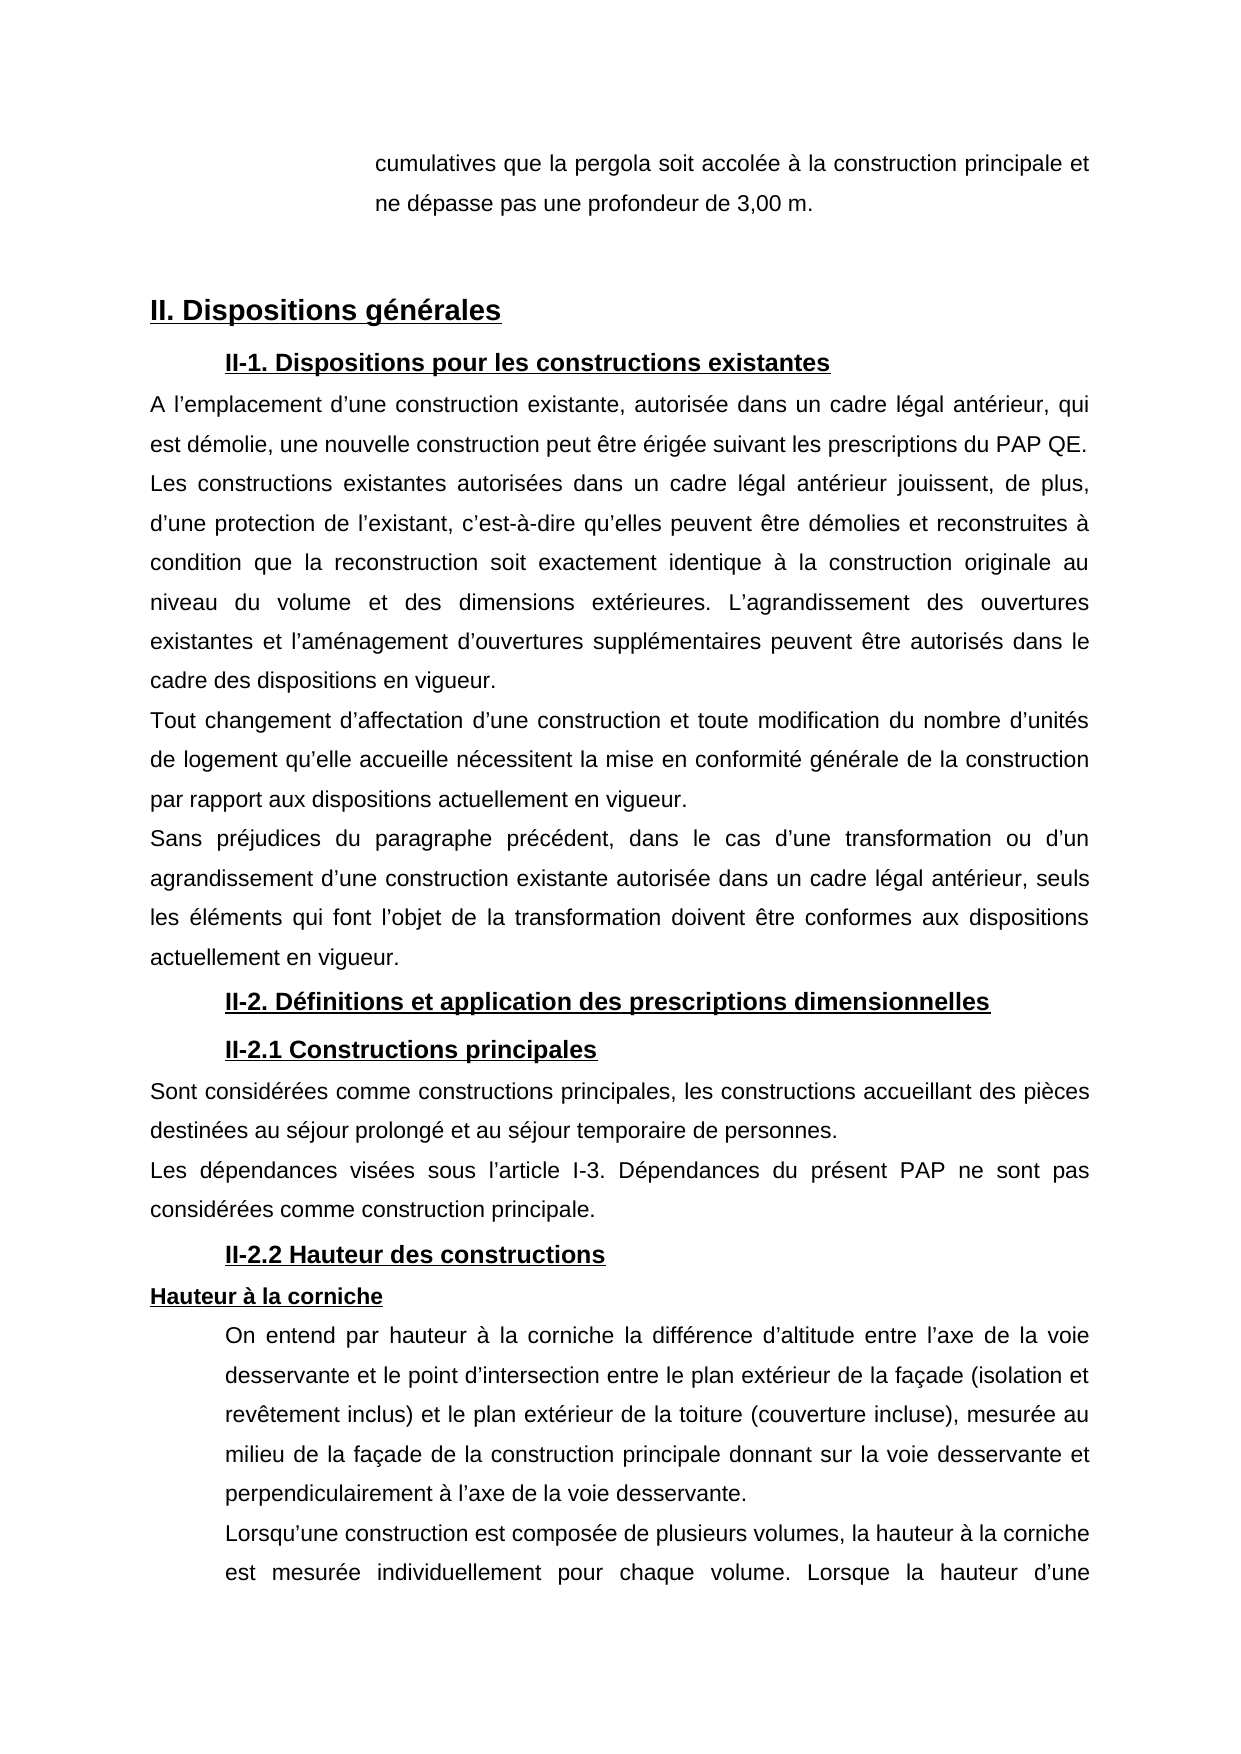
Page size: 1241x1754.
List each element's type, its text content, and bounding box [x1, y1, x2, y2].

subtitle II-1. Dispositions pour les constructions existantes [225, 348, 1090, 377]
text Les constructions existantes autorisées dans un cadre légal antérieur jouissent, de plus, d’une protection de l’existant, c’est-à-dire qu’elles peuvent être démolies et reconstruites à condition que la reconstruction soit exactement identique à la construction originale au niveau du volume et des dimensions extérieures. L’agrandissement des ouvertures existantes et l’aménagement d’ouvertures supplémentaires peuvent être autorisés dans le cadre des dispositions en vigueur. [150, 470, 1090, 694]
text Sans préjudices du paragraphe précédent, dans le cas d’une transformation ou d’un agrandissement d’une construction existante autorisée dans un cadre légal antérieur, seuls les éléments qui font l’objet de la transformation doivent être conformes aux dispositions actuellement en vigueur. [150, 825, 1090, 970]
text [225, 1520, 1090, 1586]
subtitle II-2. Définitions et application des prescriptions dimensionnelles [225, 987, 1090, 1016]
text Hauteur à la corniche [150, 1283, 1090, 1309]
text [375, 150, 1090, 216]
text On entend par hauteur à la corniche la différence d’altitude entre l’axe de la voie desservante et le point d’intersection entre le plan extérieur de la façade (isolation et revêtement inclus) et le plan extérieur de la toiture (couverture incluse), mesurée au milieu de la façade de la construction principale donnant sur la voie desservante et perpendiculairement à l’axe de la voie desservante. [225, 1322, 1090, 1507]
subtitle II. Dispositions générales [150, 293, 1090, 327]
subtitle II-2.1 Constructions principales [225, 1035, 1090, 1063]
text A l’emplacement d’une construction existante, autorisée dans un cadre légal antérieur, qui est démolie, une nouvelle construction peut être érigée suivant les prescriptions du PAP QE. [150, 391, 1090, 457]
text Sont considérées comme constructions principales, les constructions accueillant des pièces destinées au séjour prolongé et au séjour temporaire de personnes. [150, 1078, 1090, 1144]
text Les dépendances visées sous l’article I-3. Dépendances du présent PAP ne sont pas considérées comme construction principale. [150, 1157, 1090, 1223]
subtitle II-2.2 Hauteur des constructions [225, 1240, 1090, 1269]
text Tout changement d’affectation d’une construction et toute modification du nombre d’unités de logement qu’elle accueille nécessitent la mise en conformité générale de la construction par rapport aux dispositions actuellement en vigueur. [150, 707, 1090, 812]
